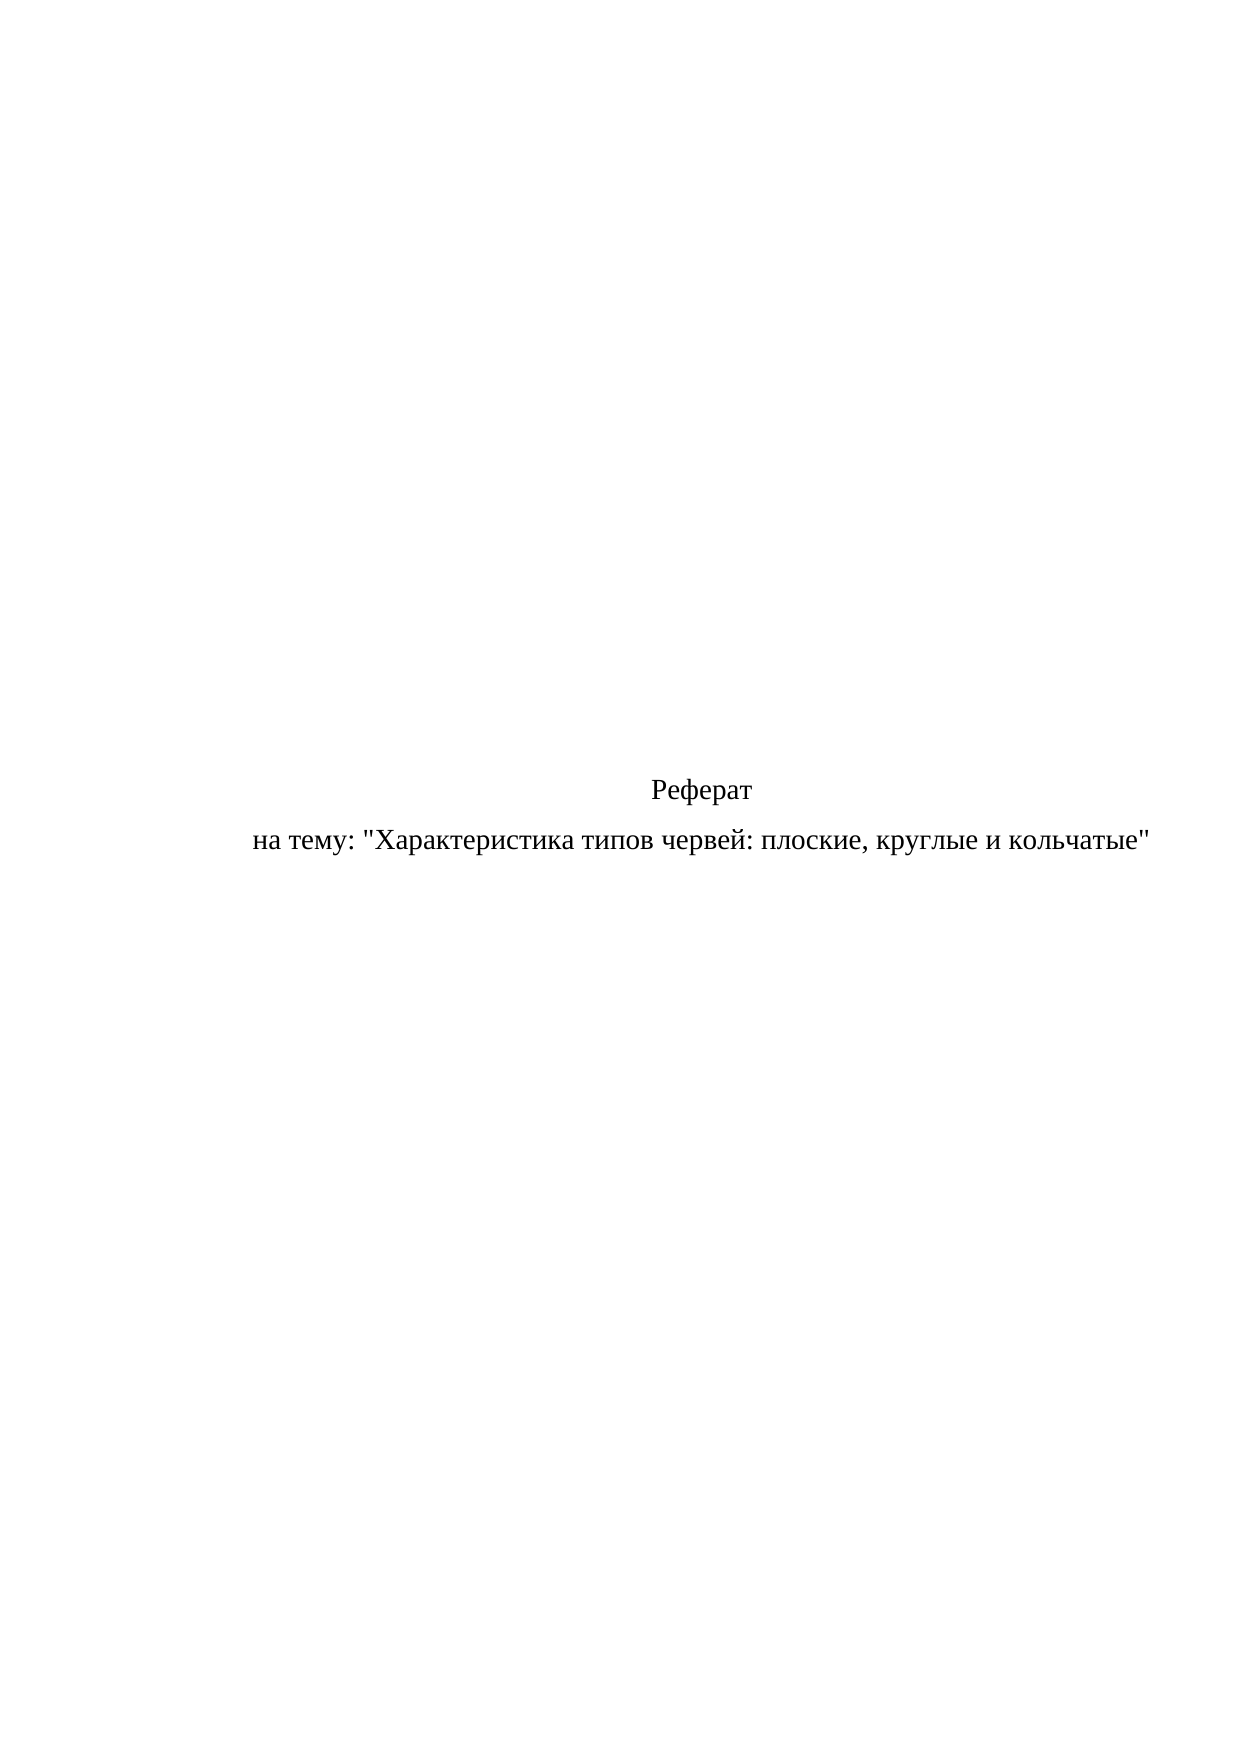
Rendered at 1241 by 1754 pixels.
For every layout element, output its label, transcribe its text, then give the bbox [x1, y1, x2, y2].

text Реферат [177, 772, 1152, 806]
text на тему: "Характеристика типов червей: плоские, круглые и кольчатые" [177, 822, 1152, 856]
